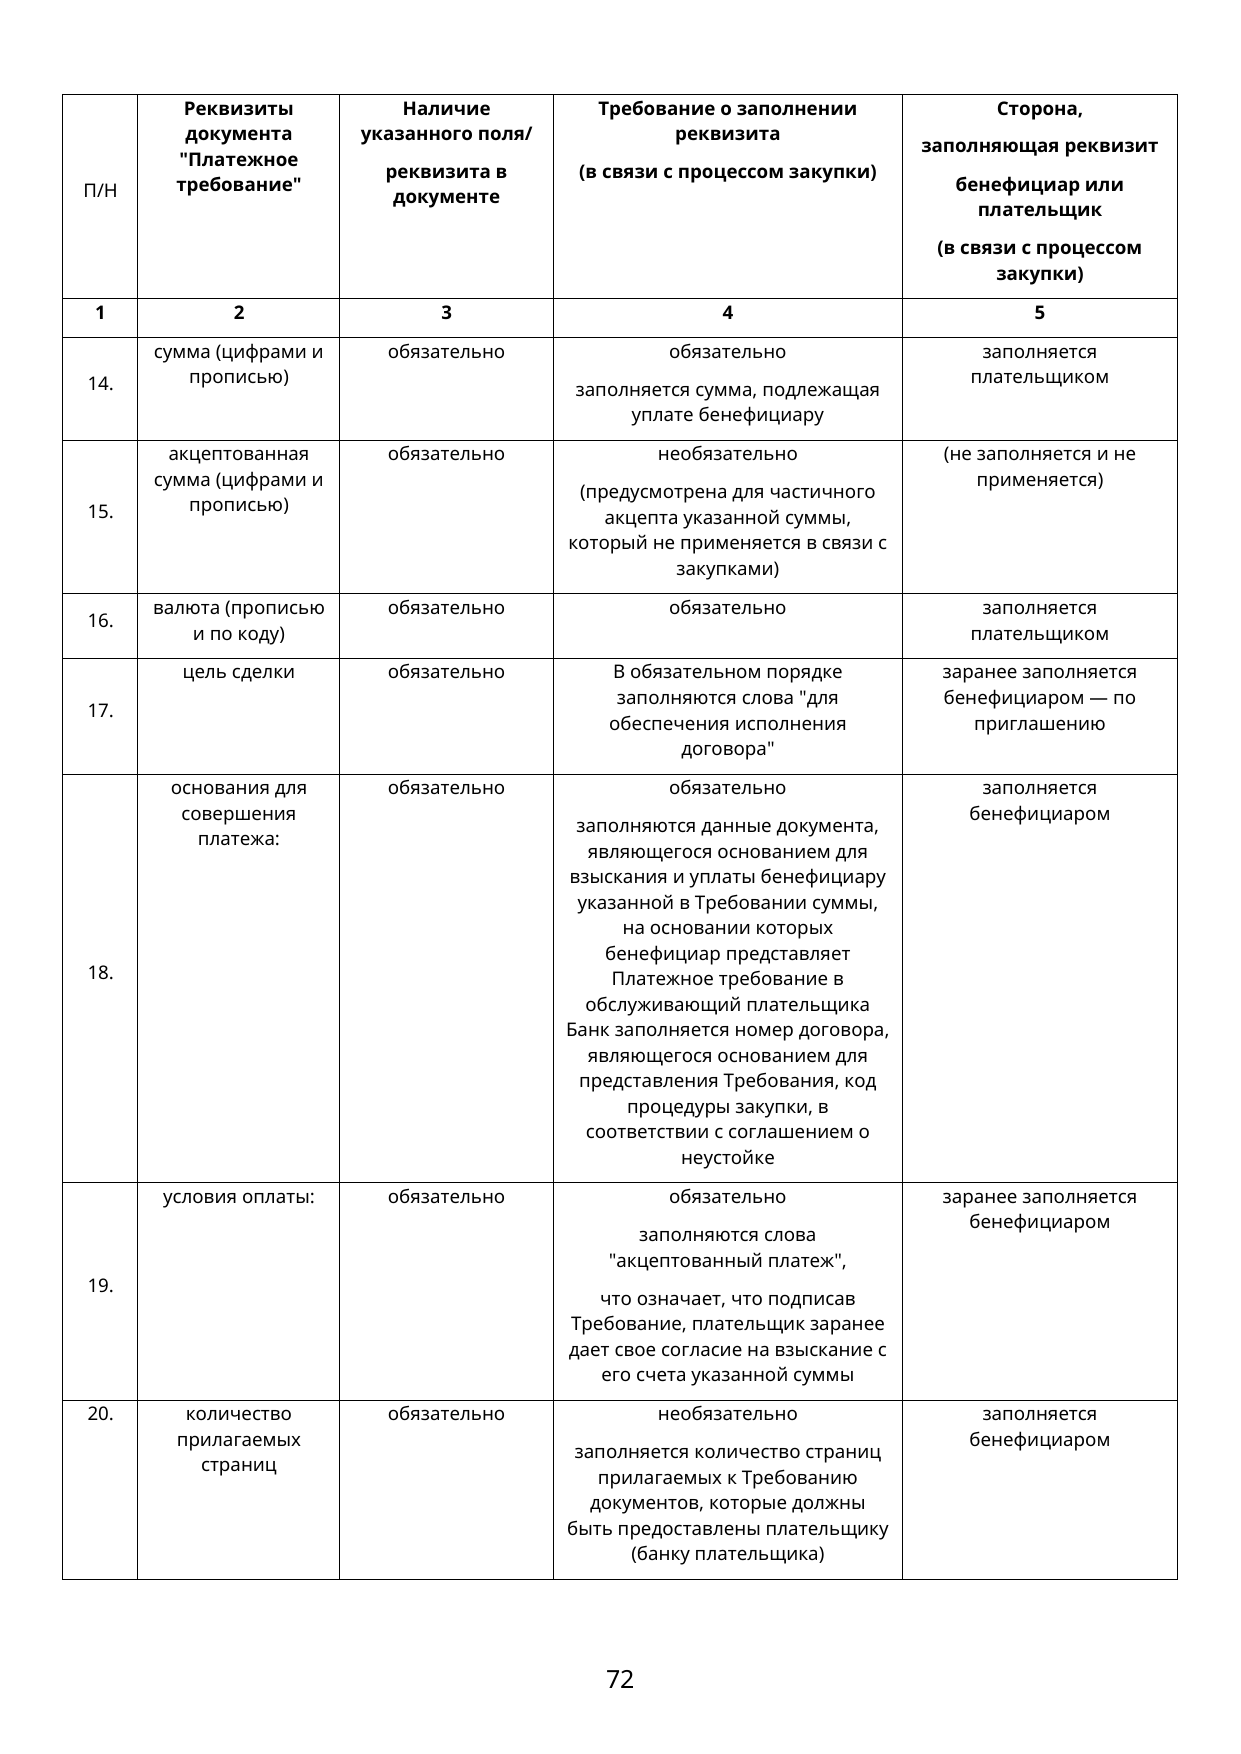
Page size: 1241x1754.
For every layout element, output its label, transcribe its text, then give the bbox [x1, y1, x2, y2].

table_cell 15. [63, 441, 137, 593]
table_cell 20. [63, 1401, 137, 1579]
table_cell обязательно [554, 594, 902, 658]
table_cell 16. [63, 594, 137, 658]
table_cell обязательно [340, 594, 553, 658]
table_cell 17. [63, 659, 137, 773]
table_header Реквизиты документа "Платежное требование" [138, 95, 339, 298]
table_cell 19. [63, 1183, 137, 1399]
table_cell 2 [138, 299, 339, 337]
table_cell обязательно заполняется сумма, подлежащая уплате бенефициару [554, 338, 902, 439]
table_cell заранее заполняется бенефициаром [903, 1183, 1177, 1399]
table_cell необязательно (предусмотрена для частичного акцепта указанной суммы, который не применяется в связи с закупками) [554, 441, 902, 593]
table_cell обязательно [340, 659, 553, 773]
table_cell обязательно заполняются данные документа, являющегося основанием для взыскания и уплаты бенефициару указанной в Требовании суммы, на основании которых бенефициар представляет Платежное требование в обслуживающий плательщика Банк заполняется номер договора, являющегося основанием для представления Требования, код процедуры закупки, в соответствии с соглашением о неустойке [554, 775, 902, 1182]
table_cell обязательно заполняются слова "акцептованный платеж", что означает, что подписав Требование, плательщик заранее дает свое согласие на взыскание с его счета указанной суммы [554, 1183, 902, 1399]
table_header П/Н [63, 95, 137, 298]
table_cell 4 [554, 299, 902, 337]
table_cell обязательно [340, 441, 553, 593]
table_header Требование о заполнении реквизита (в связи с процессом закупки) [554, 95, 902, 298]
table_cell 18. [63, 775, 137, 1182]
table_cell заранее заполняется бенефициаром — по приглашению [903, 659, 1177, 773]
table_cell основания для совершения платежа: [138, 775, 339, 1182]
table_cell (не заполняется и не применяется) [903, 441, 1177, 593]
table_cell 3 [340, 299, 553, 337]
table_cell заполняется бенефициаром [903, 1401, 1177, 1579]
table_cell обязательно [340, 1183, 553, 1399]
table_cell 1 [63, 299, 137, 337]
table_cell количество прилагаемых страниц [138, 1401, 339, 1579]
table_cell 14. [63, 338, 137, 439]
table_cell условия оплаты: [138, 1183, 339, 1399]
table_cell цель сделки [138, 659, 339, 773]
table_cell В обязательном порядке заполняются слова "для обеспечения исполнения договора" [554, 659, 902, 773]
table_header Наличие указанного поля/ реквизита в документе [340, 95, 553, 298]
table_cell обязательно [340, 1401, 553, 1579]
table_cell валюта (прописью и по коду) [138, 594, 339, 658]
table_cell акцептованная сумма (цифрами и прописью) [138, 441, 339, 593]
table_cell сумма (цифрами и прописью) [138, 338, 339, 439]
table_cell обязательно [340, 338, 553, 439]
table_cell заполняется плательщиком [903, 594, 1177, 658]
table_cell 5 [903, 299, 1177, 337]
table_cell заполняется плательщиком [903, 338, 1177, 439]
table_cell заполняется бенефициаром [903, 775, 1177, 1182]
table_header Сторона, заполняющая реквизит бенефициар или плательщик (в связи с процессом закупки) [903, 95, 1177, 298]
table_cell обязательно [340, 775, 553, 1182]
